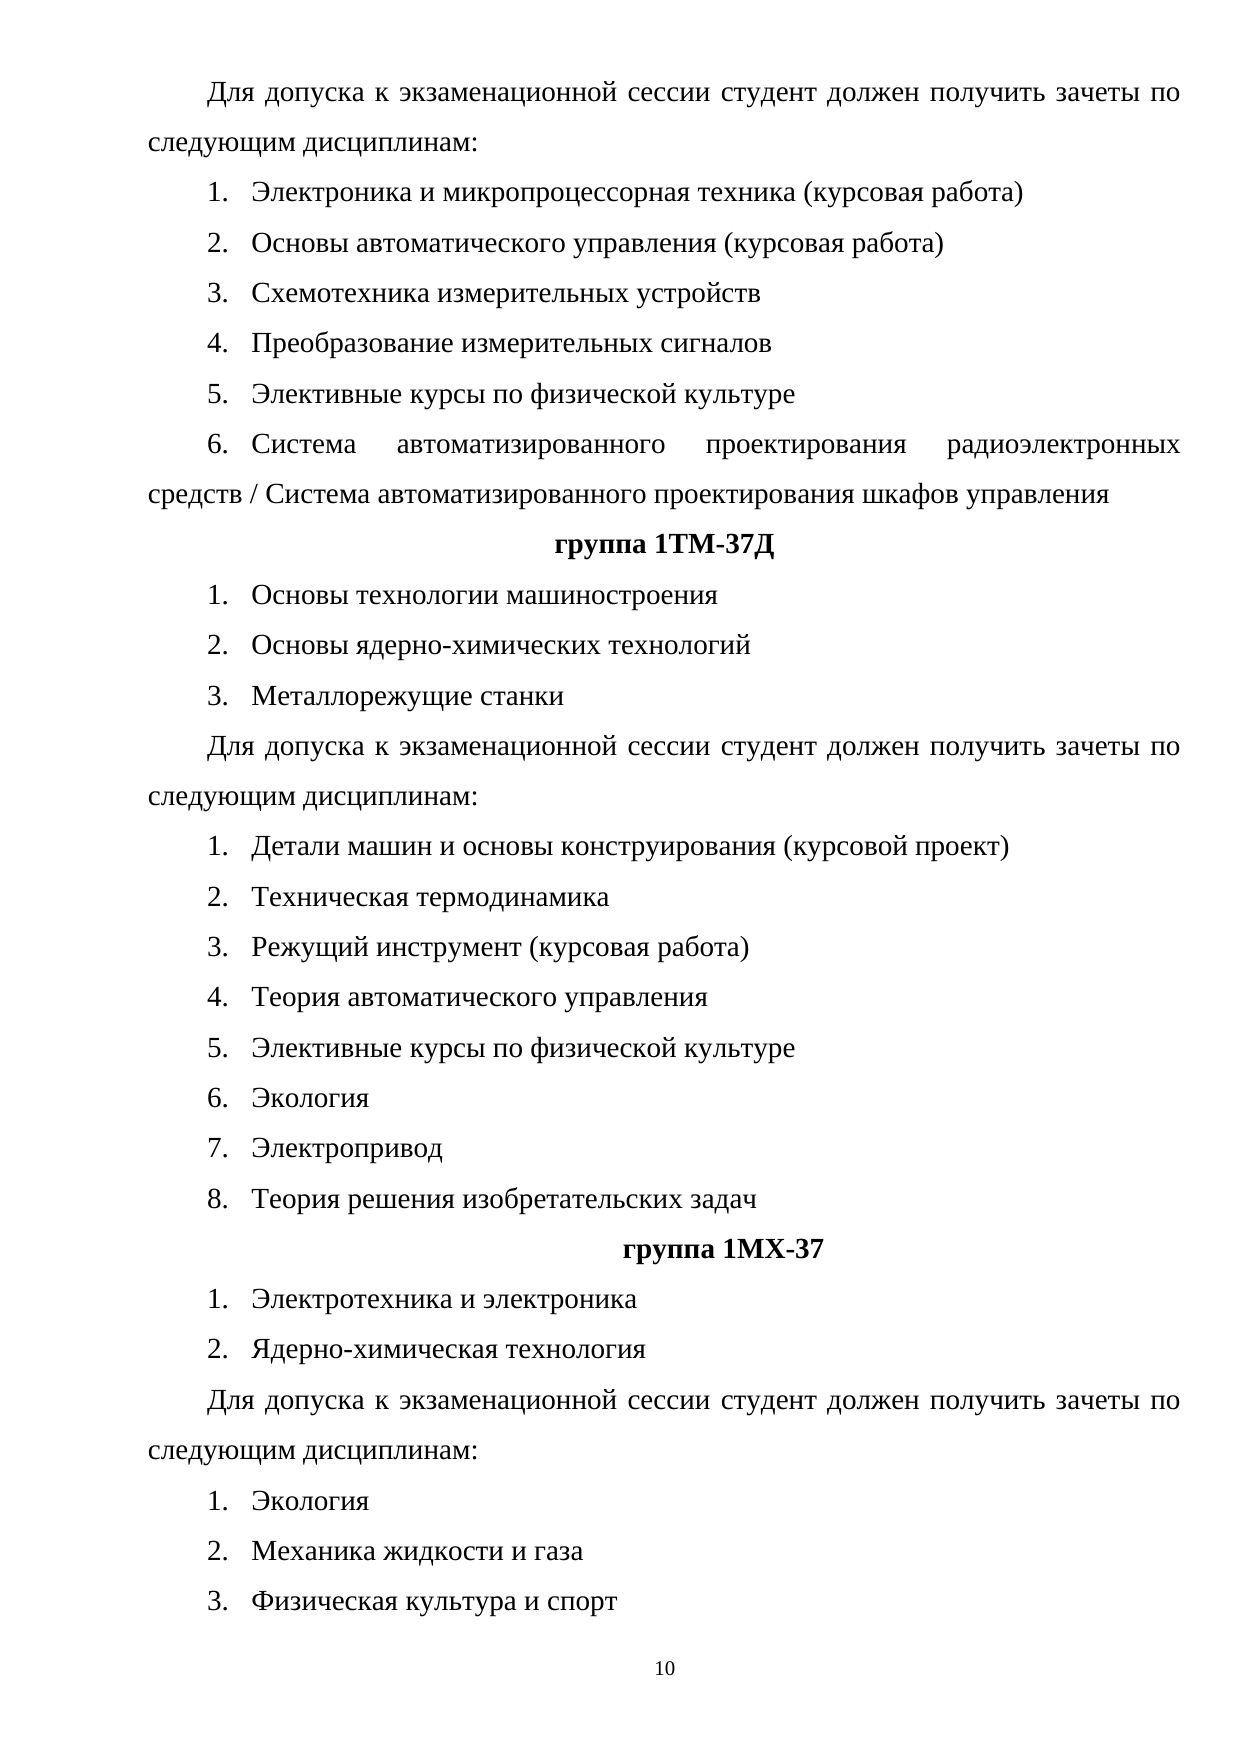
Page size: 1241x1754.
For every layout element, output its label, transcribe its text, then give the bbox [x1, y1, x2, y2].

list Элективные курсы по физической культуре [148, 376, 1181, 409]
list Экология [148, 1080, 1181, 1114]
list Теория решения изобретательских задач [148, 1181, 1181, 1214]
text группа 1ТМ-37Д [148, 527, 1181, 560]
list Металлорежущие станки [148, 678, 1181, 711]
list Механика жидкости и газа [148, 1533, 1181, 1566]
list Электротехника и электроника [148, 1281, 1181, 1315]
list Детали машин и основы конструирования (курсовой проект) [148, 828, 1181, 862]
text Для допуска к экзаменационной сессии студент должен получить зачеты по следующим дисциплинам: [148, 728, 1181, 812]
text Для допуска к экзаменационной сессии студент должен получить зачеты по следующим дисциплинам: [148, 74, 1181, 158]
list Схемотехника измерительных устройств [148, 275, 1181, 309]
text Для допуска к экзаменационной сессии студент должен получить зачеты по следующим дисциплинам: [148, 1382, 1181, 1466]
list Основы технологии машиностроения [148, 577, 1181, 611]
list Техническая термодинамика [148, 879, 1181, 912]
list Электроника и микропроцессорная техника (курсовая работа) [148, 174, 1181, 208]
list Физическая культура и спорт [148, 1583, 1181, 1617]
list Ядерно-химическая технология [148, 1332, 1181, 1365]
list Основы автоматического управления (курсовая работа) [148, 225, 1181, 258]
list Система автоматизированного проектирования радиоэлектронных средств / Система автоматизированного проектирования шкафов управления [148, 426, 1181, 510]
list группа 1МХ-37 [266, 1231, 1181, 1264]
list Режущий инструмент (курсовая работа) [148, 929, 1181, 963]
list Элективные курсы по физической культуре [148, 1030, 1181, 1063]
list Основы ядерно-химических технологий [148, 627, 1181, 661]
list Экология [148, 1483, 1181, 1516]
list Теория автоматического управления [148, 979, 1181, 1013]
list Преобразование измерительных сигналов [148, 325, 1181, 359]
list Электропривод [148, 1130, 1181, 1164]
